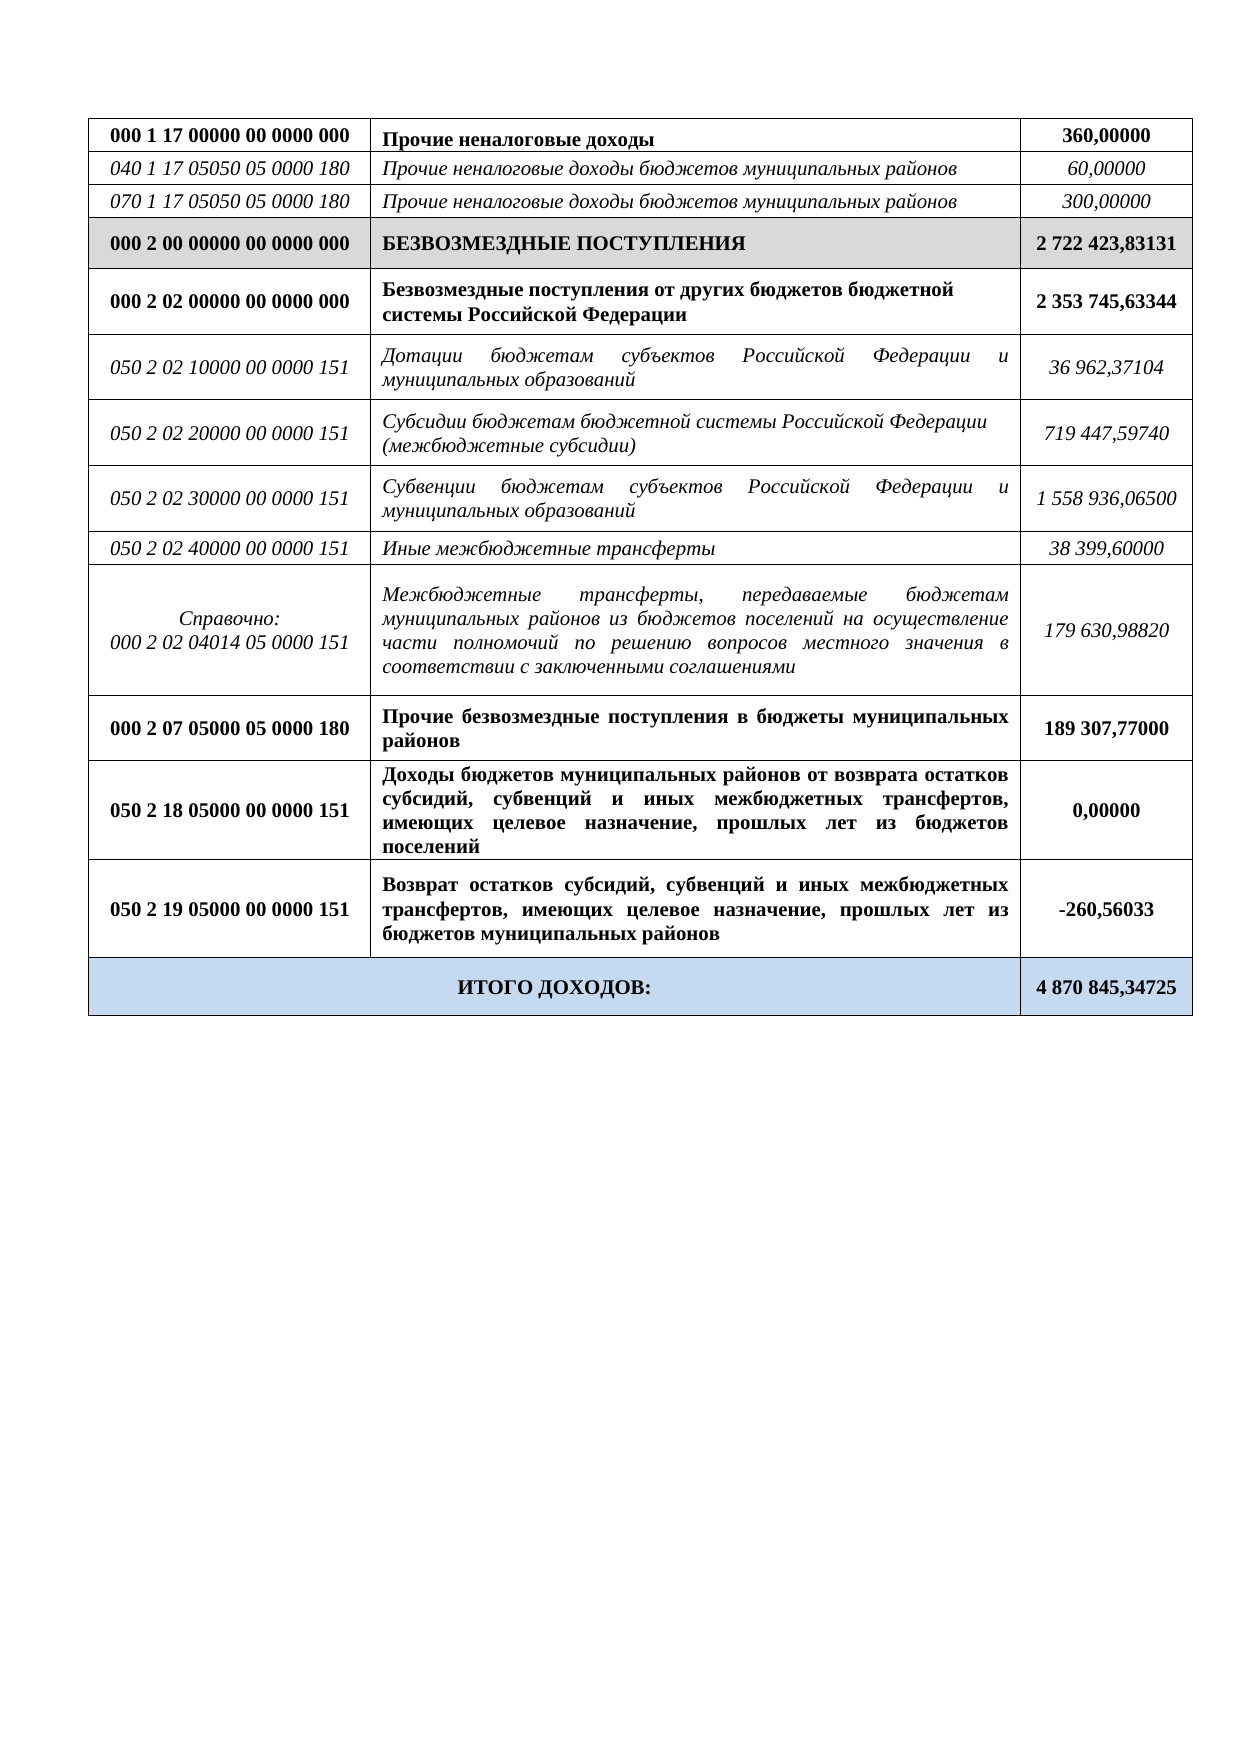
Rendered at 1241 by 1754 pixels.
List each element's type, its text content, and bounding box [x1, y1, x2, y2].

table_cell Доходы бюджетов муниципальных районов от возврата остатков субсидий, субвенций и иных межбюджетных трансфертов, имеющих целевое назначение, прошлых лет из бюджетов поселений [371, 761, 1020, 859]
table_cell 4 870 845,34725 [1021, 958, 1192, 1015]
table_cell 000 2 02 00000 00 0000 000 [89, 269, 370, 334]
table_cell 2 353 745,63344 [1021, 269, 1192, 334]
table_cell 050 2 02 20000 00 0000 151 [89, 400, 370, 465]
table_cell 2 722 423,83131 [1021, 218, 1192, 268]
table_cell Прочие неналоговые доходы [371, 119, 1020, 151]
table_cell ИТОГО ДОХОДОВ: [89, 958, 1020, 1015]
table_cell 300,00000 [1021, 185, 1192, 217]
table_cell 050 2 02 10000 00 0000 151 [89, 335, 370, 399]
table_cell 050 2 02 30000 00 0000 151 [89, 466, 370, 531]
table_cell 179 630,98820 [1021, 565, 1192, 695]
table_cell 050 2 19 05000 00 0000 151 [89, 860, 370, 957]
table_cell Прочие безвозмездные поступления в бюджеты муниципальных районов [371, 696, 1020, 760]
table_cell 360,00000 [1021, 119, 1192, 151]
table_cell 000 2 00 00000 00 0000 000 [89, 218, 370, 268]
table_cell 36 962,37104 [1021, 335, 1192, 399]
table_cell 0,00000 [1021, 761, 1192, 859]
table_cell 070 1 17 05050 05 0000 180 [89, 185, 370, 217]
table_cell 050 2 18 05000 00 0000 151 [89, 761, 370, 859]
table_cell Дотации бюджетам субъектов Российской Федерации и муниципальных образований [371, 335, 1020, 399]
table_cell Прочие неналоговые доходы бюджетов муниципальных районов [371, 152, 1020, 184]
table_cell Субсидии бюджетам бюджетной системы Российской Федерации (межбюджетные субсидии) [371, 400, 1020, 465]
table_cell Справочно: 000 2 02 04014 05 0000 151 [89, 565, 370, 695]
table_cell 189 307,77000 [1021, 696, 1192, 760]
table_cell 000 1 17 00000 00 0000 000 [89, 119, 370, 151]
table_cell 1 558 936,06500 [1021, 466, 1192, 531]
table_cell Прочие неналоговые доходы бюджетов муниципальных районов [371, 185, 1020, 217]
table_cell 719 447,59740 [1021, 400, 1192, 465]
table_cell БЕЗВОЗМЕЗДНЫЕ ПОСТУПЛЕНИЯ [371, 218, 1020, 268]
table_cell 60,00000 [1021, 152, 1192, 184]
table_cell 38 399,60000 [1021, 532, 1192, 563]
table_cell 000 2 07 05000 05 0000 180 [89, 696, 370, 760]
table_cell -260,56033 [1021, 860, 1192, 957]
table_cell 050 2 02 40000 00 0000 151 [89, 532, 370, 563]
table_cell Возврат остатков субсидий, субвенций и иных межбюджетных трансфертов, имеющих целевое назначение, прошлых лет из бюджетов муниципальных районов [371, 860, 1020, 957]
table_cell 040 1 17 05050 05 0000 180 [89, 152, 370, 184]
table_cell Субвенции бюджетам субъектов Российской Федерации и муниципальных образований [371, 466, 1020, 531]
table_cell Безвозмездные поступления от других бюджетов бюджетной системы Российской Федерации [371, 269, 1020, 334]
table_cell Межбюджетные трансферты, передаваемые бюджетам муниципальных районов из бюджетов поселений на осуществление части полномочий по решению вопросов местного значения в соответствии с заключенными соглашениями [371, 565, 1020, 695]
table_cell Иные межбюджетные трансферты [371, 532, 1020, 563]
